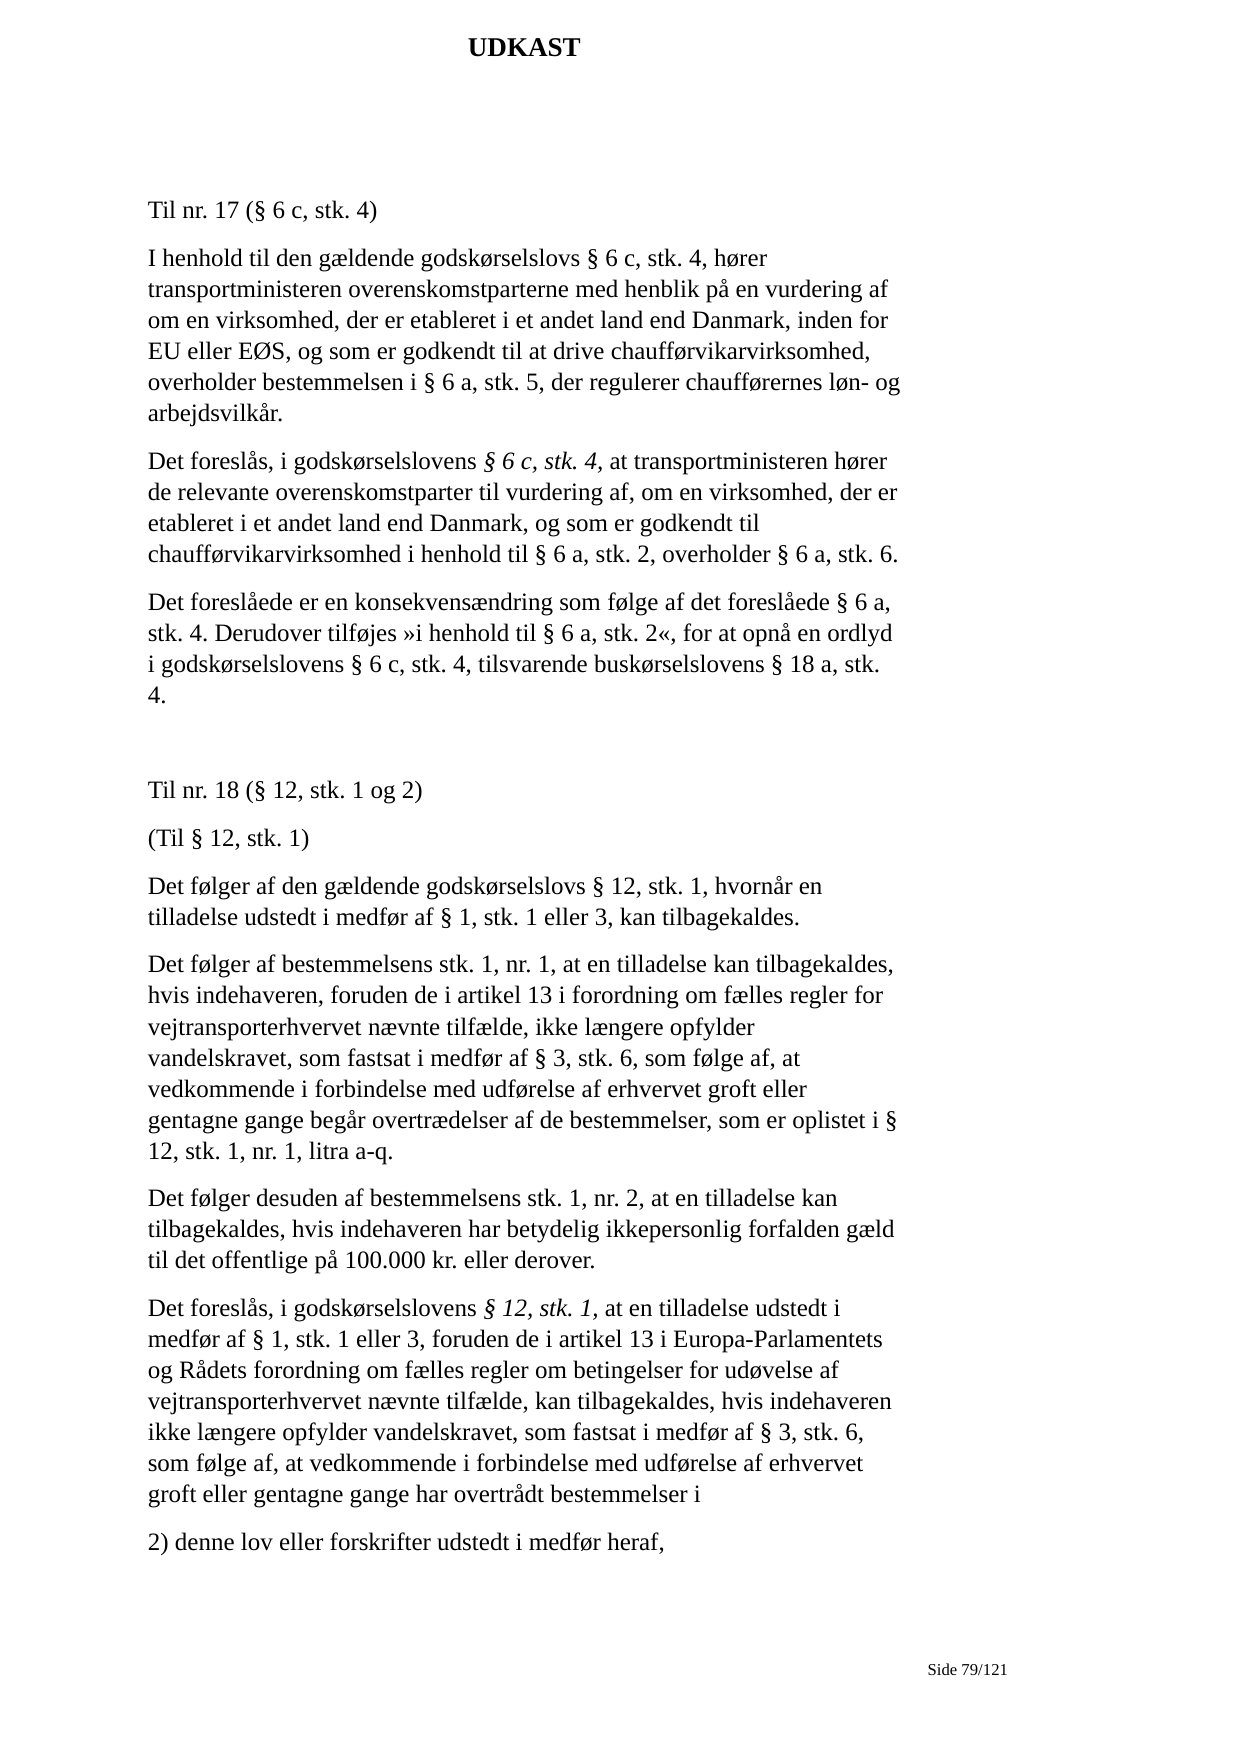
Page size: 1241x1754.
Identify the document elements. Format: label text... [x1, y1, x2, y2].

text Til nr. 18 (§ 12, stk. 1 og 2) [148, 775, 901, 804]
text Det følger af bestemmelsens stk. 1, nr. 1, at en tilladelse kan tilbagekaldes, hvis indehaveren, foruden de i artikel 13 i forordning om fælles regler for vejtransporterhvervet nævnte tilfælde, ikke længere opfylder vandelskravet, som fastsat i medfør af § 3, stk. 6, som følge af, at vedkommende i forbindelse med udførelse af erhvervet groft eller gentagne gange begår overtrædelser af de bestemmelser, som er oplistet i § 12, stk. 1, nr. 1, litra a-q. [148, 949, 901, 1164]
text Det foreslås, i godskørselslovens § 12, stk. 1, at en tilladelse udstedt i medfør af § 1, stk. 1 eller 3, foruden de i artikel 13 i Europa-Parlamentets og Rådets forordning om fælles regler om betingelser for udøvelse af vejtransporterhvervet nævnte tilfælde, kan tilbagekaldes, hvis indehaveren ikke længere opfylder vandelskravet, som fastsat i medfør af § 3, stk. 6, som følge af, at vedkommende i forbindelse med udførelse af erhvervet groft eller gentagne gange har overtrådt bestemmelser i [148, 1293, 901, 1508]
text Det følger af den gældende godskørselslovs § 12, stk. 1, hvornår en tilladelse udstedt i medfør af § 1, stk. 1 eller 3, kan tilbagekaldes. [148, 871, 901, 931]
text Det følger desuden af bestemmelsens stk. 1, nr. 2, at en tilladelse kan tilbagekaldes, hvis indehaveren har betydelig ikkepersonlig forfalden gæld til det offentlige på 100.000 kr. eller derover. [148, 1183, 901, 1274]
text I henhold til den gældende godskørselslovs § 6 c, stk. 4, hører transportministeren overenskomstparterne med henblik på en vurdering af om en virksomhed, der er etableret i et andet land end Danmark, inden for EU eller EØS, og som er godkendt til at drive chaufførvikarvirksomhed, overholder bestemmelsen i § 6 a, stk. 5, der regulerer chaufførernes løn- og arbejdsvilkår. [148, 243, 901, 427]
text Det foreslås, i godskørselslovens § 6 c, stk. 4, at transportministeren hører de relevante overenskomstparter til vurdering af, om en virksomhed, der er etableret i et andet land end Danmark, og som er godkendt til chaufførvikarvirksomhed i henhold til § 6 a, stk. 2, overholder § 6 a, stk. 6. [148, 446, 901, 568]
text Til nr. 17 (§ 6 c, stk. 4) [148, 195, 901, 224]
text (Til § 12, stk. 1) [148, 823, 901, 852]
text Det foreslåede er en konsekvensændring som følge af det foreslåede § 6 a, stk. 4. Derudover tilføjes »i henhold til § 6 a, stk. 2«, for at opnå en ordlyd i godskørselslovens § 6 c, stk. 4, tilsvarende buskørselslovens § 18 a, stk. 4. [148, 587, 901, 709]
text 2) denne lov eller forskrifter udstedt i medfør heraf, [148, 1527, 901, 1556]
